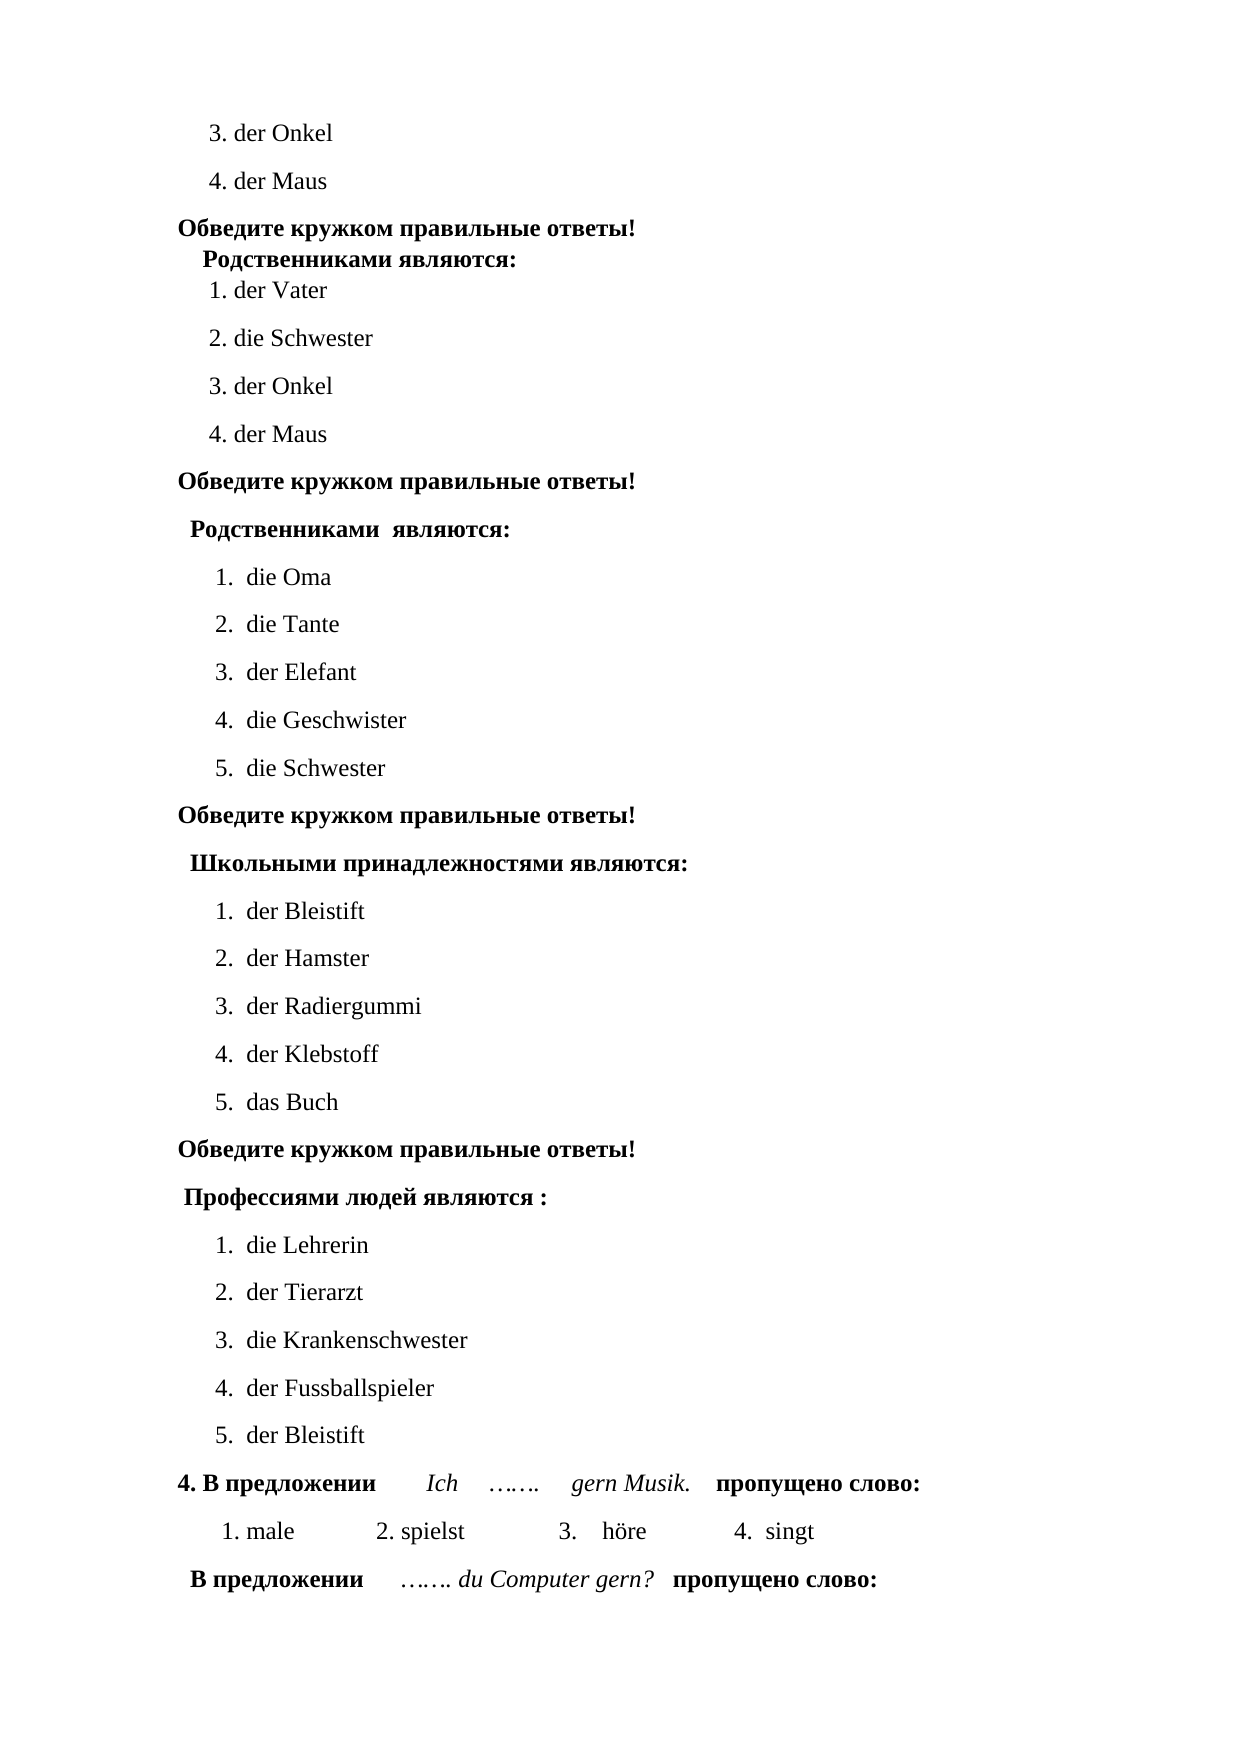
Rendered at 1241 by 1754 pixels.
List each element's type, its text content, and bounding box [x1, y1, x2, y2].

text 1. die Lehrerin [177, 1230, 1152, 1258]
text В предложении ……. du Computer gern? пропущено слово: [177, 1564, 1152, 1592]
text 5. der Bleistift [177, 1421, 1152, 1449]
text Обведите кружком правильные ответы! [177, 213, 1152, 242]
text Обведите кружком правильные ответы! [177, 466, 1152, 495]
text Профессиями людей являются : [177, 1182, 1152, 1211]
text 3. der Onkel [177, 118, 1152, 147]
text 5. die Schwester [177, 753, 1152, 781]
text 3. der Onkel [177, 371, 1152, 400]
text 1. die Oma [177, 562, 1152, 591]
text 1. male 2. spielst 3. höre 4. singt [177, 1516, 1152, 1545]
text Обведите кружком правильные ответы! [177, 800, 1152, 829]
text 3. der Elefant [177, 657, 1152, 686]
text Родственниками являются: [177, 244, 1152, 273]
text 4. der Maus [177, 419, 1152, 447]
text 4. der Fussballspieler [177, 1373, 1152, 1402]
text 5. das Buch [177, 1087, 1152, 1115]
text 4. der Maus [177, 166, 1152, 194]
text 4. der Klebstoff [177, 1039, 1152, 1068]
text 2. der Tierarzt [177, 1277, 1152, 1306]
text 4. die Geschwister [177, 705, 1152, 734]
text 1. der Bleistift [177, 896, 1152, 924]
text 2. der Hamster [177, 943, 1152, 972]
text 4. В предложении Ich ……. gern Musik. пропущено слово: [177, 1468, 1152, 1497]
text 1. der Vater [177, 276, 1152, 304]
text 2. die Tante [177, 609, 1152, 638]
text Школьными принадлежностями являются: [177, 848, 1152, 877]
text Обведите кружком правильные ответы! [177, 1134, 1152, 1163]
text Родственниками являются: [177, 514, 1152, 543]
text 3. der Radiergummi [177, 991, 1152, 1020]
text 3. die Krankenschwester [177, 1325, 1152, 1354]
text 2. die Schwester [177, 323, 1152, 352]
